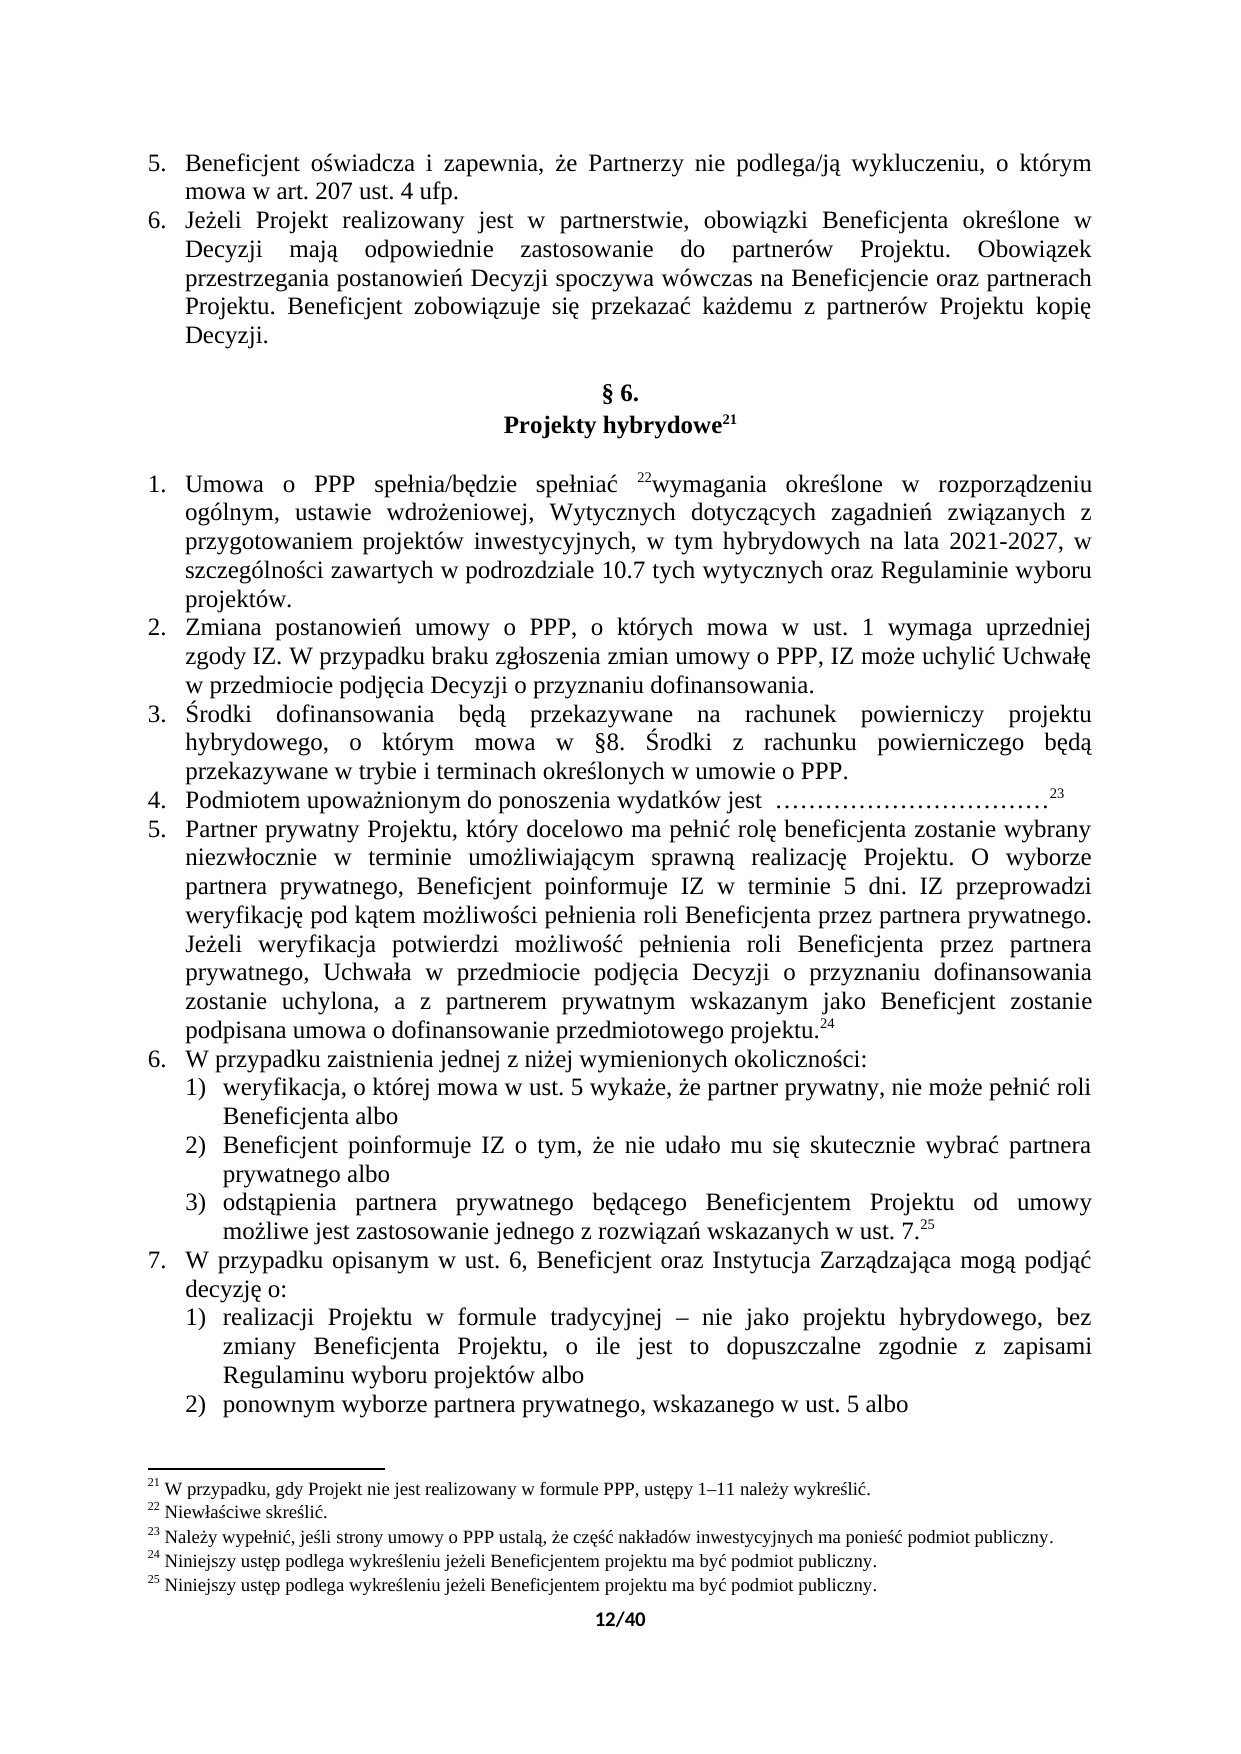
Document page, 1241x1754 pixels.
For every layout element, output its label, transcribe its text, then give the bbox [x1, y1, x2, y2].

list Umowa o PPP spełnia/będzie spełniać wymagania określone w rozporządzeniu ogólnym, ustawie wdrożeniowej, Wytycznych dotyczących zagadnień związanych z przygotowaniem projektów inwestycyjnych, w tym hybrydowych na lata 2021-2027, w szczególności zawartych w podrozdziale 10.7 tych wytycznych oraz Regulaminie wyboru projektów. [148, 469, 1093, 612]
list Partner prywatny Projektu, który docelowo ma pełnić rolę beneficjenta zostanie wybrany niezwłocznie w terminie umożliwiającym sprawną realizację Projektu. O wyborze partnera prywatnego, Beneficjent poinformuje IZ w terminie 5 dni. IZ przeprowadzi weryfikację pod kątem możliwości pełnienia roli Beneficjenta przez partnera prywatnego. Jeżeli weryfikacja potwierdzi możliwość pełnienia roli Beneficjenta przez partnera prywatnego, Uchwała w przedmiocie podjęcia Decyzji o przyznaniu dofinansowania zostanie uchylona, a z partnerem prywatnym wskazanym jako Beneficjent zostanie podpisana umowa o dofinansowanie przedmiotowego projektu. [148, 814, 1093, 1044]
list W przypadku zaistnienia jednej z niżej wymienionych okoliczności: [148, 1044, 1093, 1072]
list Beneficjent oświadcza i zapewnia, że Partnerzy nie podlega/ją wykluczeniu, o którym mowa w art. 207 ust. 4 ufp. [148, 148, 1093, 205]
list Jeżeli Projekt realizowany jest w partnerstwie, obowiązki Beneficjenta określone w Decyzji mają odpowiednie zastosowanie do partnerów Projektu. Obowiązek przestrzegania postanowień Decyzji spoczywa wówczas na Beneficjencie oraz partnerach Projektu. Beneficjent zobowiązuje się przekazać każdemu z partnerów Projektu kopię Decyzji. [148, 205, 1093, 349]
list Podmiotem upoważnionym do ponoszenia wydatków jest …………………………… [148, 785, 1093, 814]
list odstąpienia partnera prywatnego będącego Beneficjentem Projektu od umowy możliwe jest zastosowanie jednego z rozwiązań wskazanych w ust. 7. [185, 1187, 1093, 1245]
list Zmiana postanowień umowy o PPP, o których mowa w ust. 1 wymaga uprzedniej zgody IZ. W przypadku braku zgłoszenia zmian umowy o PPP, IZ może uchylić Uchwałę w przedmiocie podjęcia Decyzji o przyznaniu dofinansowania. [148, 612, 1093, 699]
list Beneficjent poinformuje IZ o tym, że nie udało mu się skutecznie wybrać partnera prywatnego albo [185, 1130, 1093, 1187]
list realizacji Projektu w formule tradycyjnej – nie jako projektu hybrydowego, bez zmiany Beneficjenta Projektu, o ile jest to dopuszczalne zgodnie z zapisami Regulaminu wyboru projektów albo [185, 1302, 1093, 1389]
list Środki dofinansowania będą przekazywane na rachunek powierniczy projektu hybrydowego, o którym mowa w §8. Środki z rachunku powierniczego będą przekazywane w trybie i terminach określonych w umowie o PPP. [148, 699, 1093, 785]
list weryfikacja, o której mowa w ust. 5 wykaże, że partner prywatny, nie może pełnić roli Beneficjenta albo [185, 1072, 1093, 1130]
list ponownym wyborze partnera prywatnego, wskazanego w ust. 5 albo [185, 1389, 1093, 1417]
list W przypadku opisanym w ust. 6, Beneficjent oraz Instytucja Zarządzająca mogą podjąć decyzję o: [148, 1245, 1093, 1302]
text § 6. Projekty hybrydowe [148, 378, 1093, 439]
